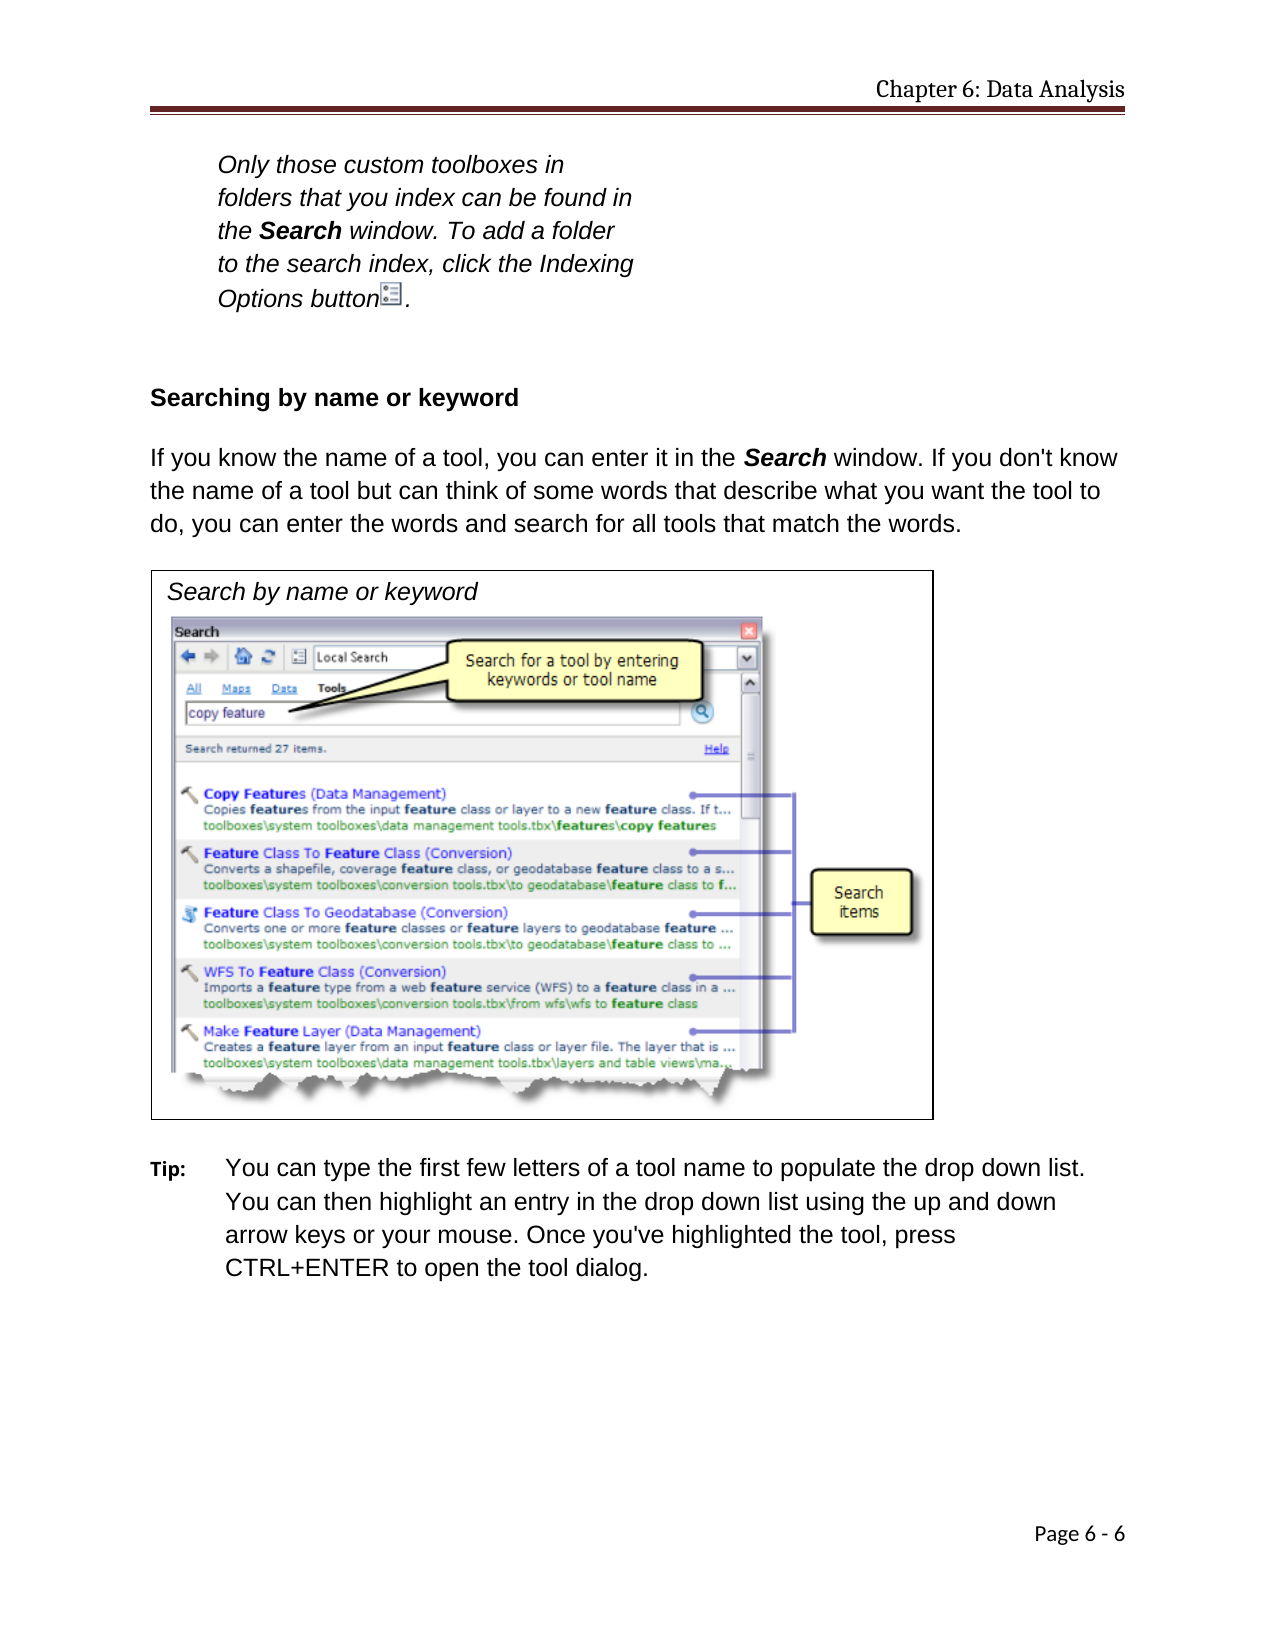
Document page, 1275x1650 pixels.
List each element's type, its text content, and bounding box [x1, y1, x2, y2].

picture [166, 610, 926, 1112]
text If you know the name of a tool, you can enter it in the Search window. If you don't know the name of a tool but can think of some words that describe what you want the tool to do, you can enter the words and search for all tools that match the words. [150, 443, 1125, 538]
text Only those custom toolboxes in folders that you index can be found in the Search window. To add a folder to the search index, click the Indexing Options button. [217, 150, 637, 312]
picture [379, 282, 405, 307]
text Tip: You can type the first few letters of a tool name to populate the drop down list. You can then highlight an entry in the drop down list using the up and down arrow keys or your mouse. Once you've highlighted the tool, press CTRL+ENTER to open the tool dialog. [150, 1153, 1125, 1281]
text Searching by name or keyword [150, 383, 1125, 411]
